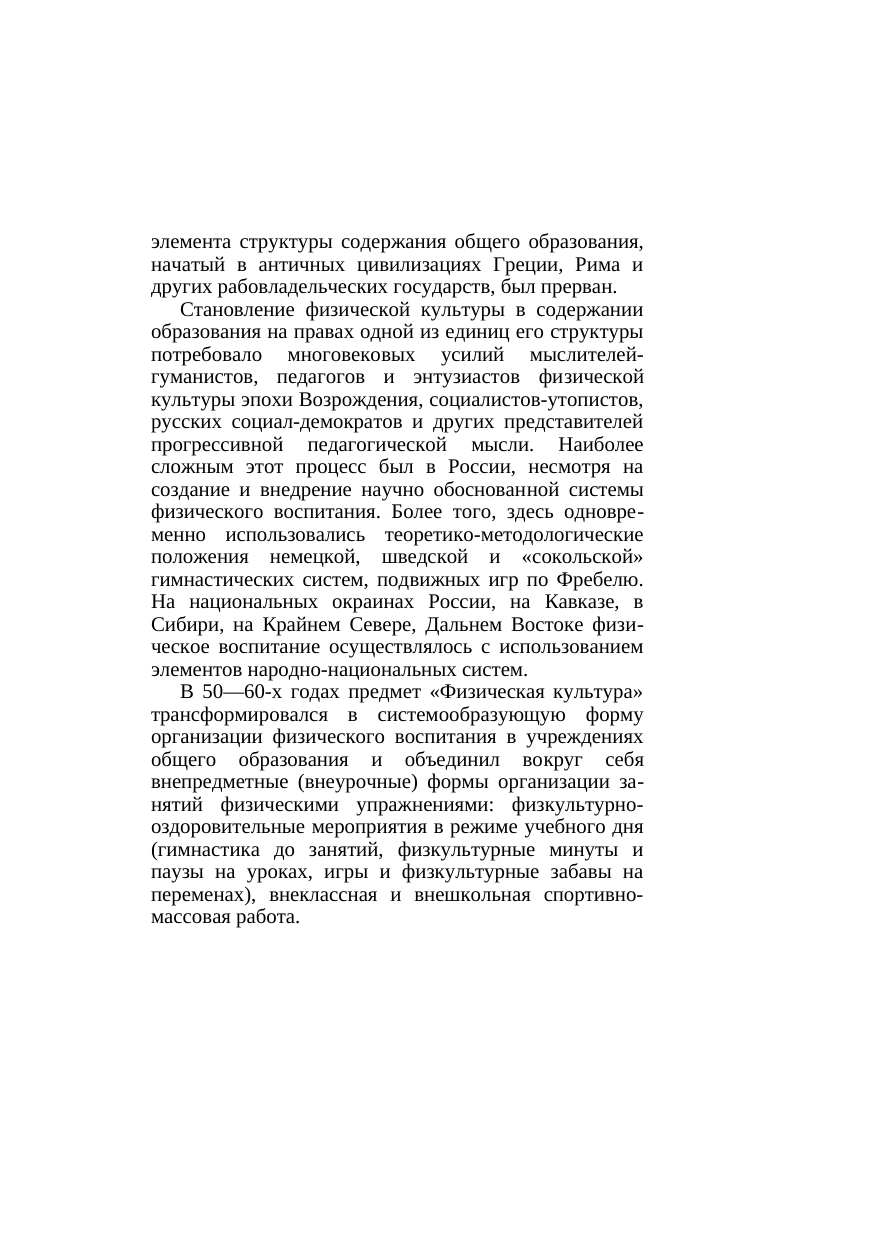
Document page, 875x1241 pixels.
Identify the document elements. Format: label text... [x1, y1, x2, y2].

text В 50—60-х годах предмет «Физическая культура» трансформировался в системообразующую форму организации физического воспитания в учреждениях общего образования и объединил вокруг себя внепредметные (внеурочные) формы организации занятий физическими упражнениями: физкультурно-оздоровительные мероприятия в режиме учебного дня (гимнастика до занятий, физкультурные минуты и паузы на уроках, игры и физкультурные забавы на переменах), внеклассная и внешкольная спортивно- массовая работа. [151, 681, 644, 928]
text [151, 231, 644, 298]
text Становление физической культуры в содержании образования на правах одной из единиц его структуры потребовало многовековых усилий мыслителей-гуманистов, педагогов и энтузиастов физической культуры эпохи Возрождения, социалистов-утопистов, русских социал-демократов и других представителей прогрессивной педагогической мысли. Наиболее сложным этот процесс был в России, несмотря на создание и внедрение научно обоснованной системы физического воспитания. Более того, здесь одновременно использовались теоретико-методологические положения немецкой, шведской и «сокольской» гимнастических систем, подвижных игр по Фребелю. На национальных окраинах России, на Кавказе, в Сибири, на Крайнем Севере, Дальнем Востоке физическое воспитание осуществлялось с использованием элементов народно-национальных систем. [151, 298, 644, 681]
